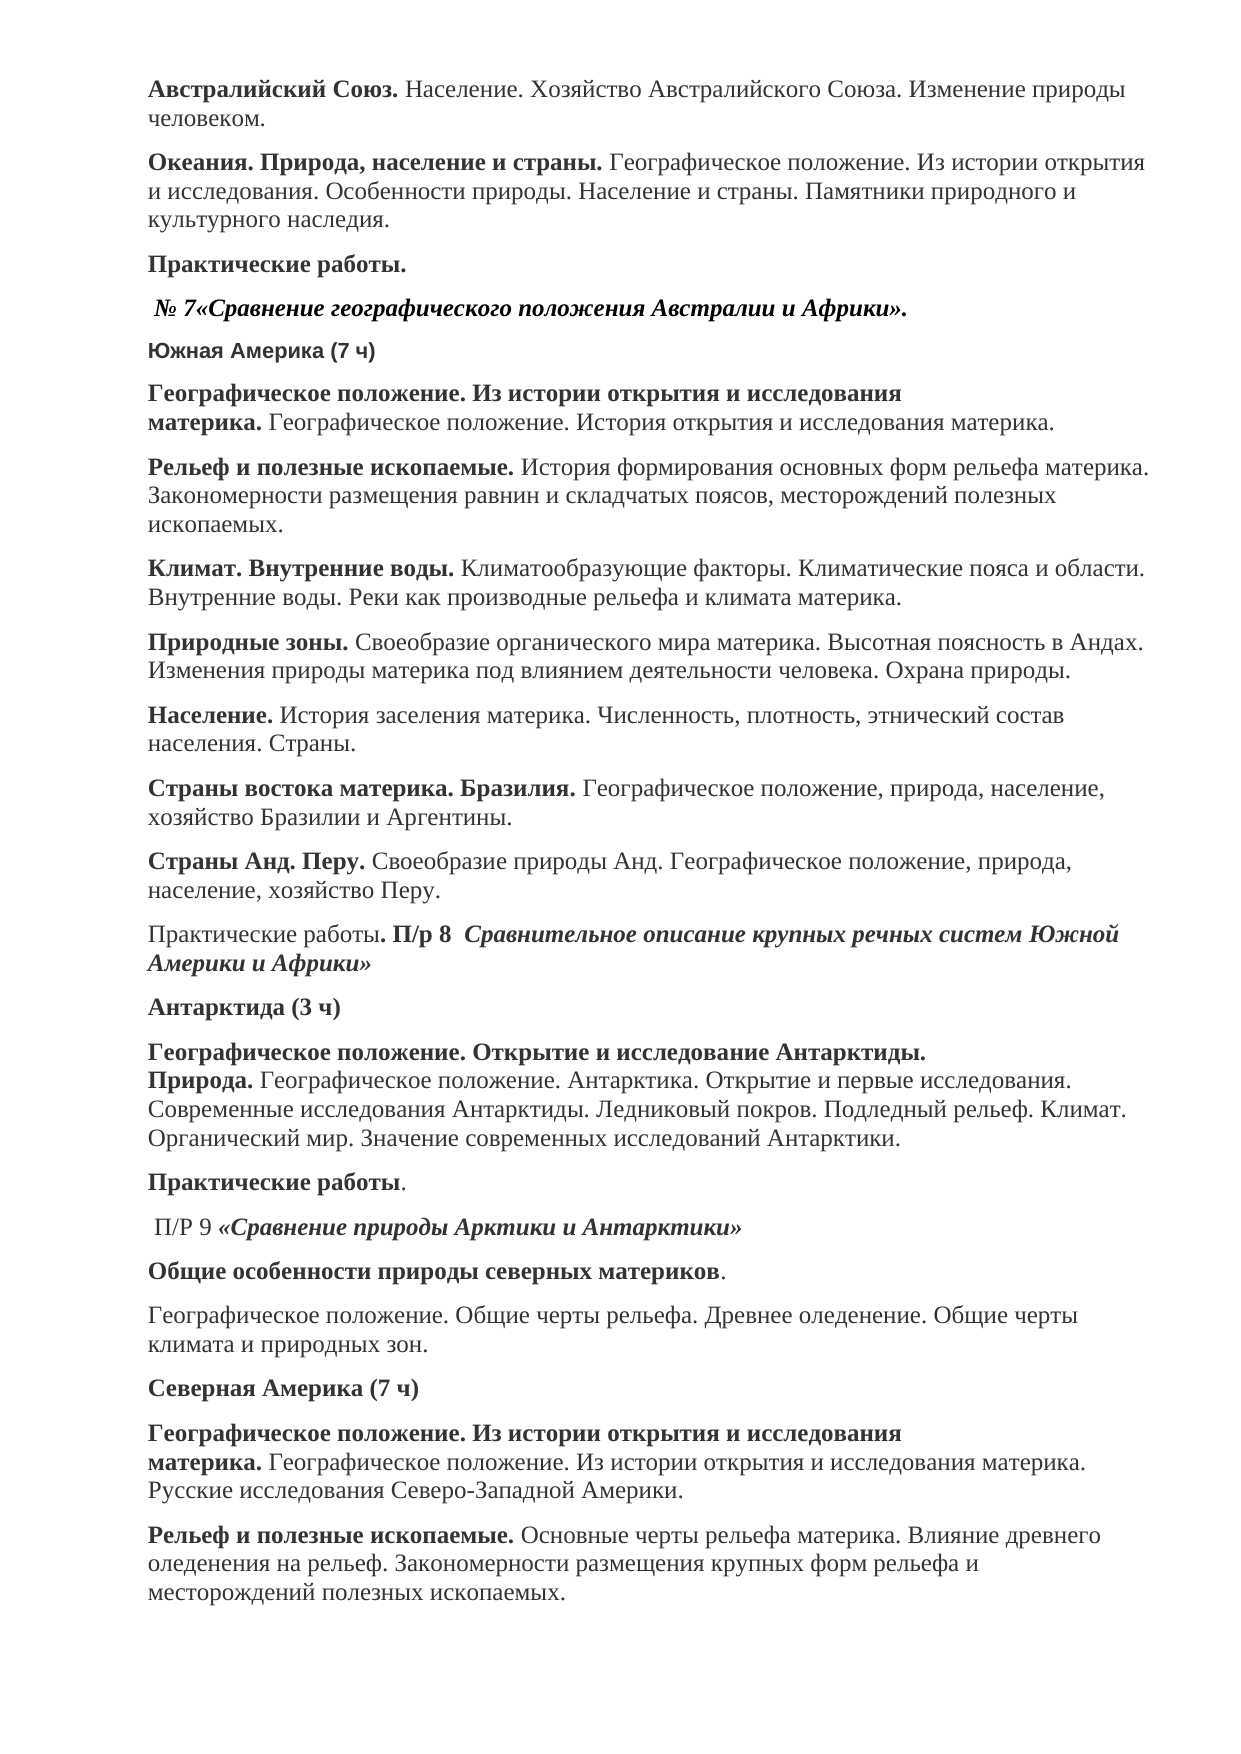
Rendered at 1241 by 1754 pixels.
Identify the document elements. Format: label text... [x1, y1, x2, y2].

text Австралийский Союз. Население. Хозяйство Австралийского Союза. Изменение природы человеком. [148, 74, 1152, 131]
text Природные зоны. Своеобразие органического мира материка. Высотная поясность в Андах. Изменения природы материка под влиянием деятельности человека. Охрана природы. [148, 627, 1152, 684]
text Страны Анд. Перу. Своеобразие природы Анд. Географическое положение, природа, население, хозяйство Перу. [148, 846, 1152, 903]
text П/Р 9 «Сравнение природы Арктики и Антарктики» [148, 1212, 1152, 1240]
text Географическое положение. Из истории открытия и исследования материка. Географическое положение. Из истории открытия и исследования материка. Русские исследования Северо-Западной Америки. [148, 1418, 1152, 1504]
text Рельеф и полезные ископаемые. История формирования основных форм рельефа материка. Закономерности размещения равнин и складчатых поясов, месторождений полезных ископаемых. [148, 452, 1152, 538]
text Климат. Внутренние воды. Климатообразующие факторы. Климатические пояса и области. Внутренние воды. Реки как производные рельефа и климата материка. [148, 553, 1152, 611]
text Общие особенности природы северных материков. [148, 1256, 1152, 1285]
text № 7«Сравнение географического положения Австралии и Африки». [148, 293, 1152, 322]
text Географическое положение. Из истории открытия и исследования материка. Географическое положение. История открытия и исследования материка. [148, 378, 1152, 436]
text Океания. Природа, население и страны. Географическое положение. Из истории открытия и исследования. Особенности природы. Население и страны. Памятники природного и культурного наследия. [148, 147, 1152, 233]
text Антарктида (3 ч) [148, 992, 1152, 1021]
text Северная Америка (7 ч) [148, 1373, 1152, 1402]
text Практические работы. П/р 8 Сравнительное описание крупных речных систем Южной Америки и Африки» [148, 919, 1152, 977]
text Практические работы. [148, 249, 1152, 278]
text Рельеф и полезные ископаемые. Основные черты рельефа материка. Влияние древнего оледенения на рельеф. Закономерности размещения крупных форм рельефа и месторождений полезных ископаемых. [148, 1520, 1152, 1606]
text Население. История заселения материка. Численность, плотность, этнический состав населения. Страны. [148, 700, 1152, 757]
text Южная Америка (7 ч) [148, 338, 1152, 363]
text Географическое положение. Общие черты рельефа. Древнее оледенение. Общие черты климата и природных зон. [148, 1300, 1152, 1358]
text Географическое положение. Открытие и исследование Антарктиды. Природа. Географическое положение. Антарктика. Открытие и первые исследования. Современные исследования Антарктиды. Ледниковый покров. Подледный рельеф. Климат. Органический мир. Значение современных исследований Антарктики. [148, 1037, 1152, 1152]
text Практические работы. [148, 1167, 1152, 1196]
text Страны востока материка. Бразилия. Географическое положение, природа, население, хозяйство Бразилии и Аргентины. [148, 773, 1152, 830]
